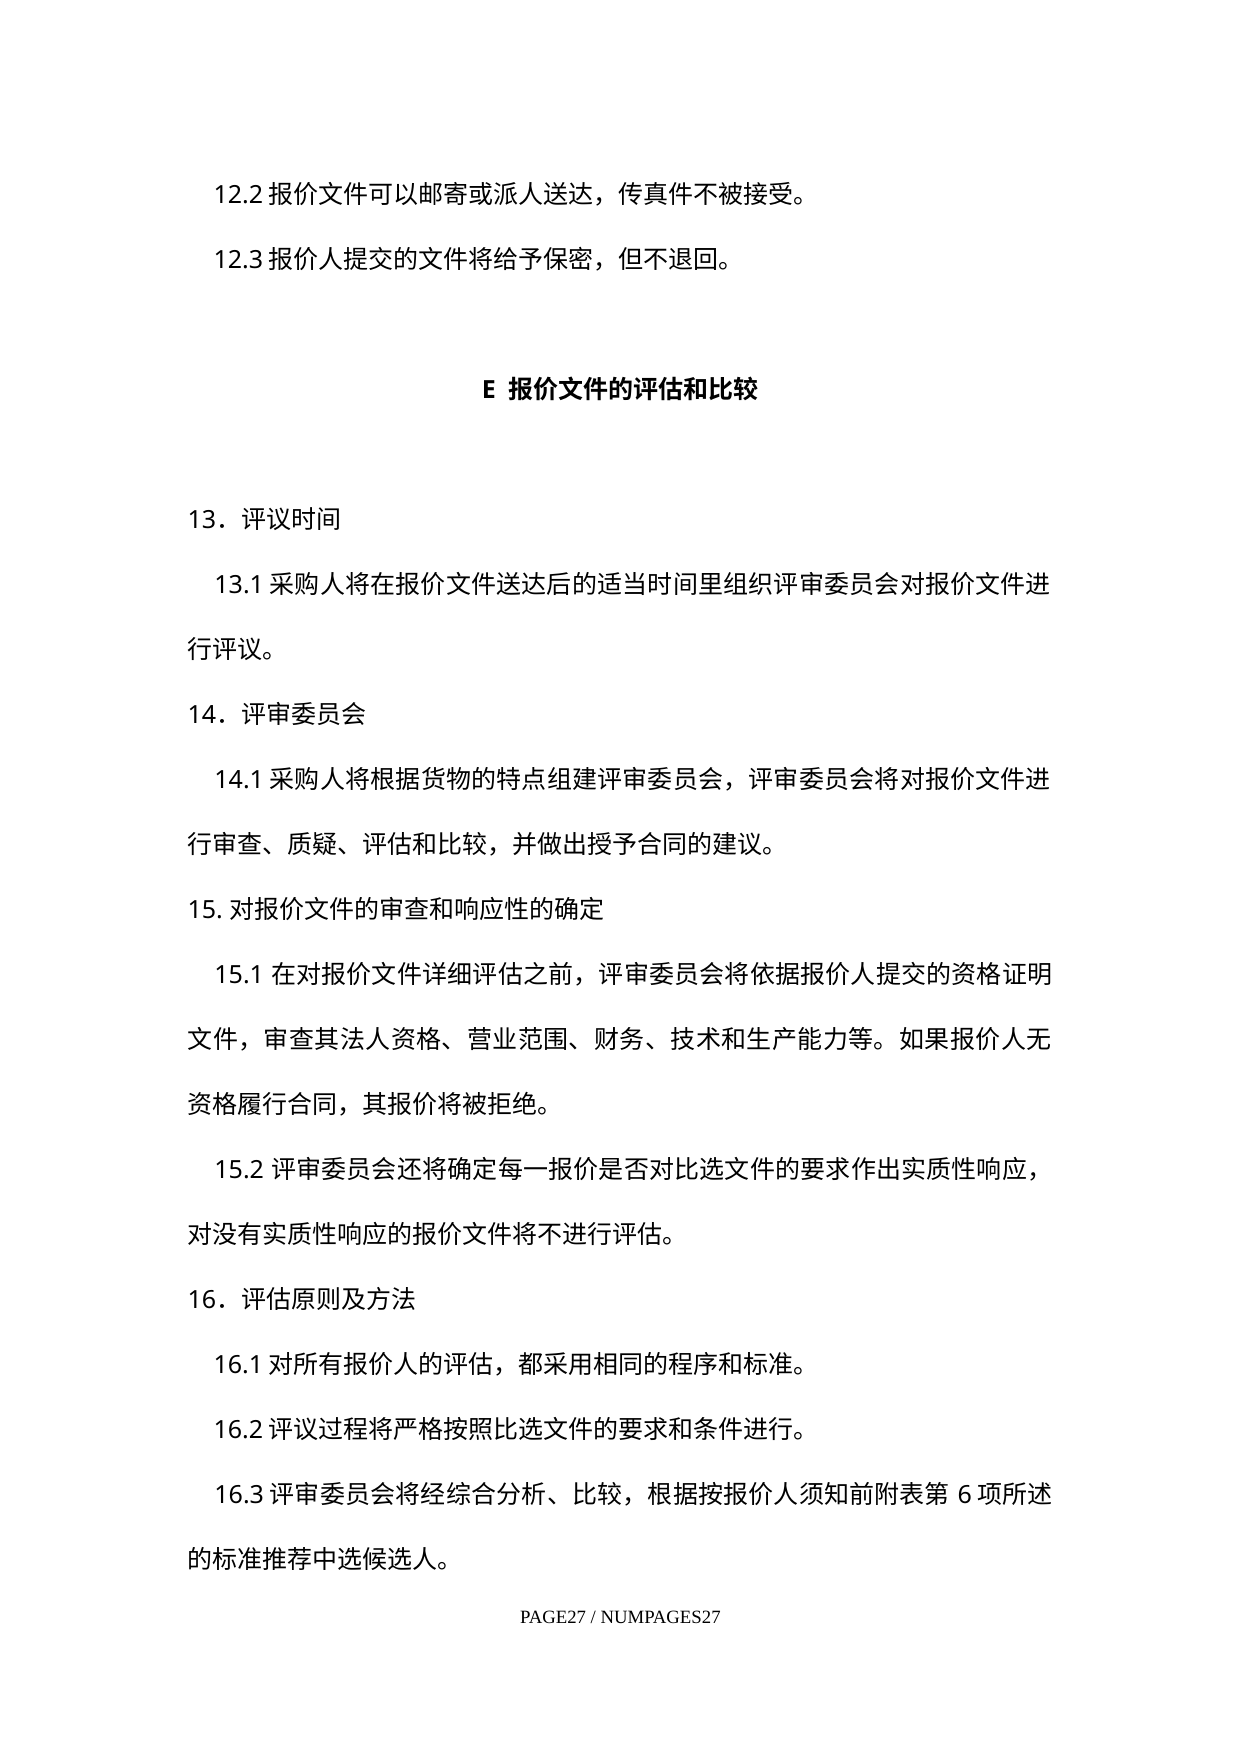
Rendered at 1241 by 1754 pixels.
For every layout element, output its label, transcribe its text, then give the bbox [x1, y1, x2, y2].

text 13.1采购人将在报价文件送达后的适当时间里组织评审委员会对报价文件进行评议。 [187, 550, 1053, 680]
text 13．评议时间 [187, 485, 1053, 550]
text 12.3报价人提交的文件将给予保密，但不退回。 [187, 225, 1053, 290]
text E 报价文件的评估和比较 [187, 355, 1053, 420]
text 16.2评议过程将严格按照比选文件的要求和条件进行。 [187, 1395, 1053, 1460]
text 16.1对所有报价人的评估，都采用相同的程序和标准。 [187, 1330, 1053, 1395]
text 14.1采购人将根据货物的特点组建评审委员会，评审委员会将对报价文件进行审查、质疑、评估和比较，并做出授予合同的建议。 [187, 745, 1053, 875]
text 14．评审委员会 [187, 680, 1053, 745]
text 12.2报价文件可以邮寄或派人送达，传真件不被接受。 [187, 160, 1053, 225]
text 15. 对报价文件的审查和响应性的确定 [187, 875, 1053, 940]
text 15.1 在对报价文件详细评估之前，评审委员会将依据报价人提交的资格证明文件，审查其法人资格、营业范围、财务、技术和生产能力等。如果报价人无资格履行合同，其报价将被拒绝。 [187, 940, 1053, 1135]
text 15.2 评审委员会还将确定每一报价是否对比选文件的要求作出实质性响应，对没有实质性响应的报价文件将不进行评估。 [187, 1135, 1053, 1265]
text 16．评估原则及方法 [187, 1265, 1053, 1330]
text 16.3评审委员会将经综合分析、比较，根据按报价人须知前附表第6项所述的标准推荐中选候选人。 [187, 1460, 1053, 1590]
